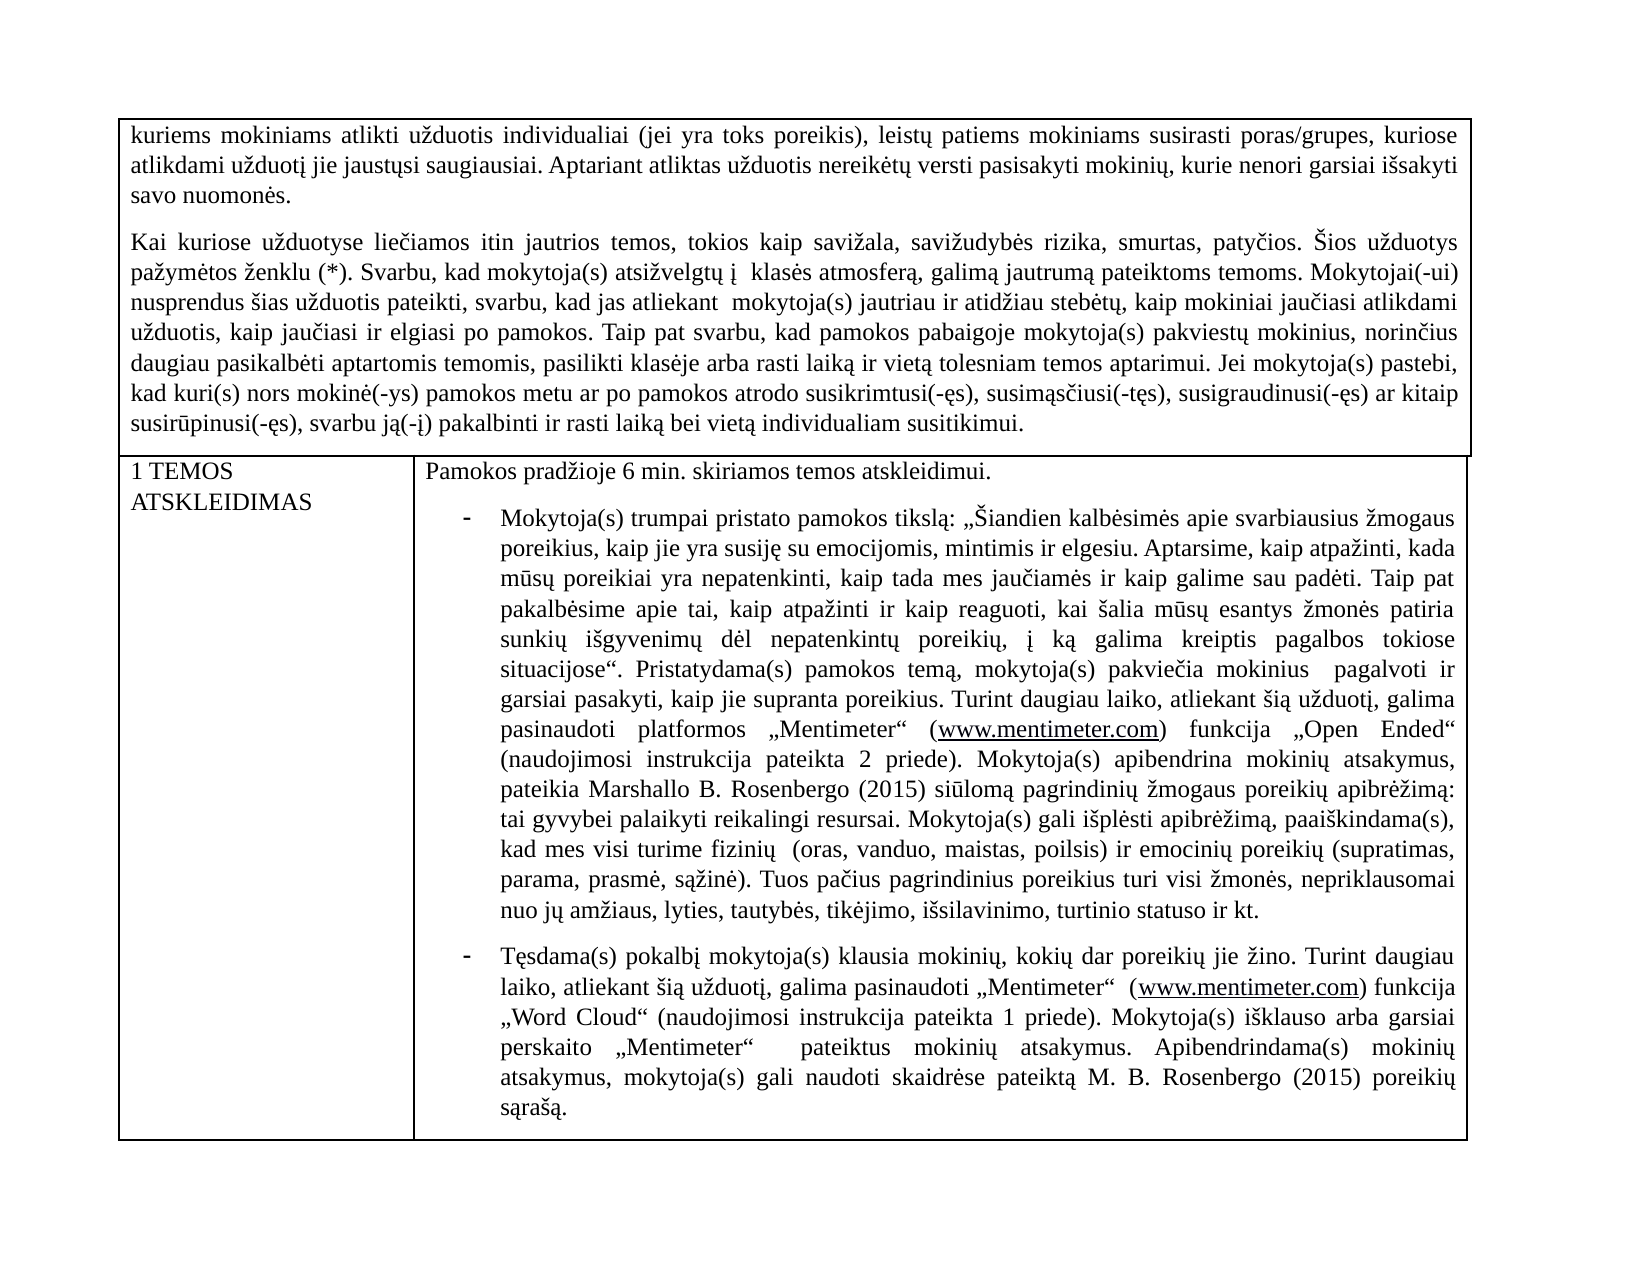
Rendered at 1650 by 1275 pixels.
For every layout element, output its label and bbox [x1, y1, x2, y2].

table_cell [120, 457, 413, 1139]
table_cell [415, 457, 1466, 1139]
table_cell [120, 120, 1470, 454]
